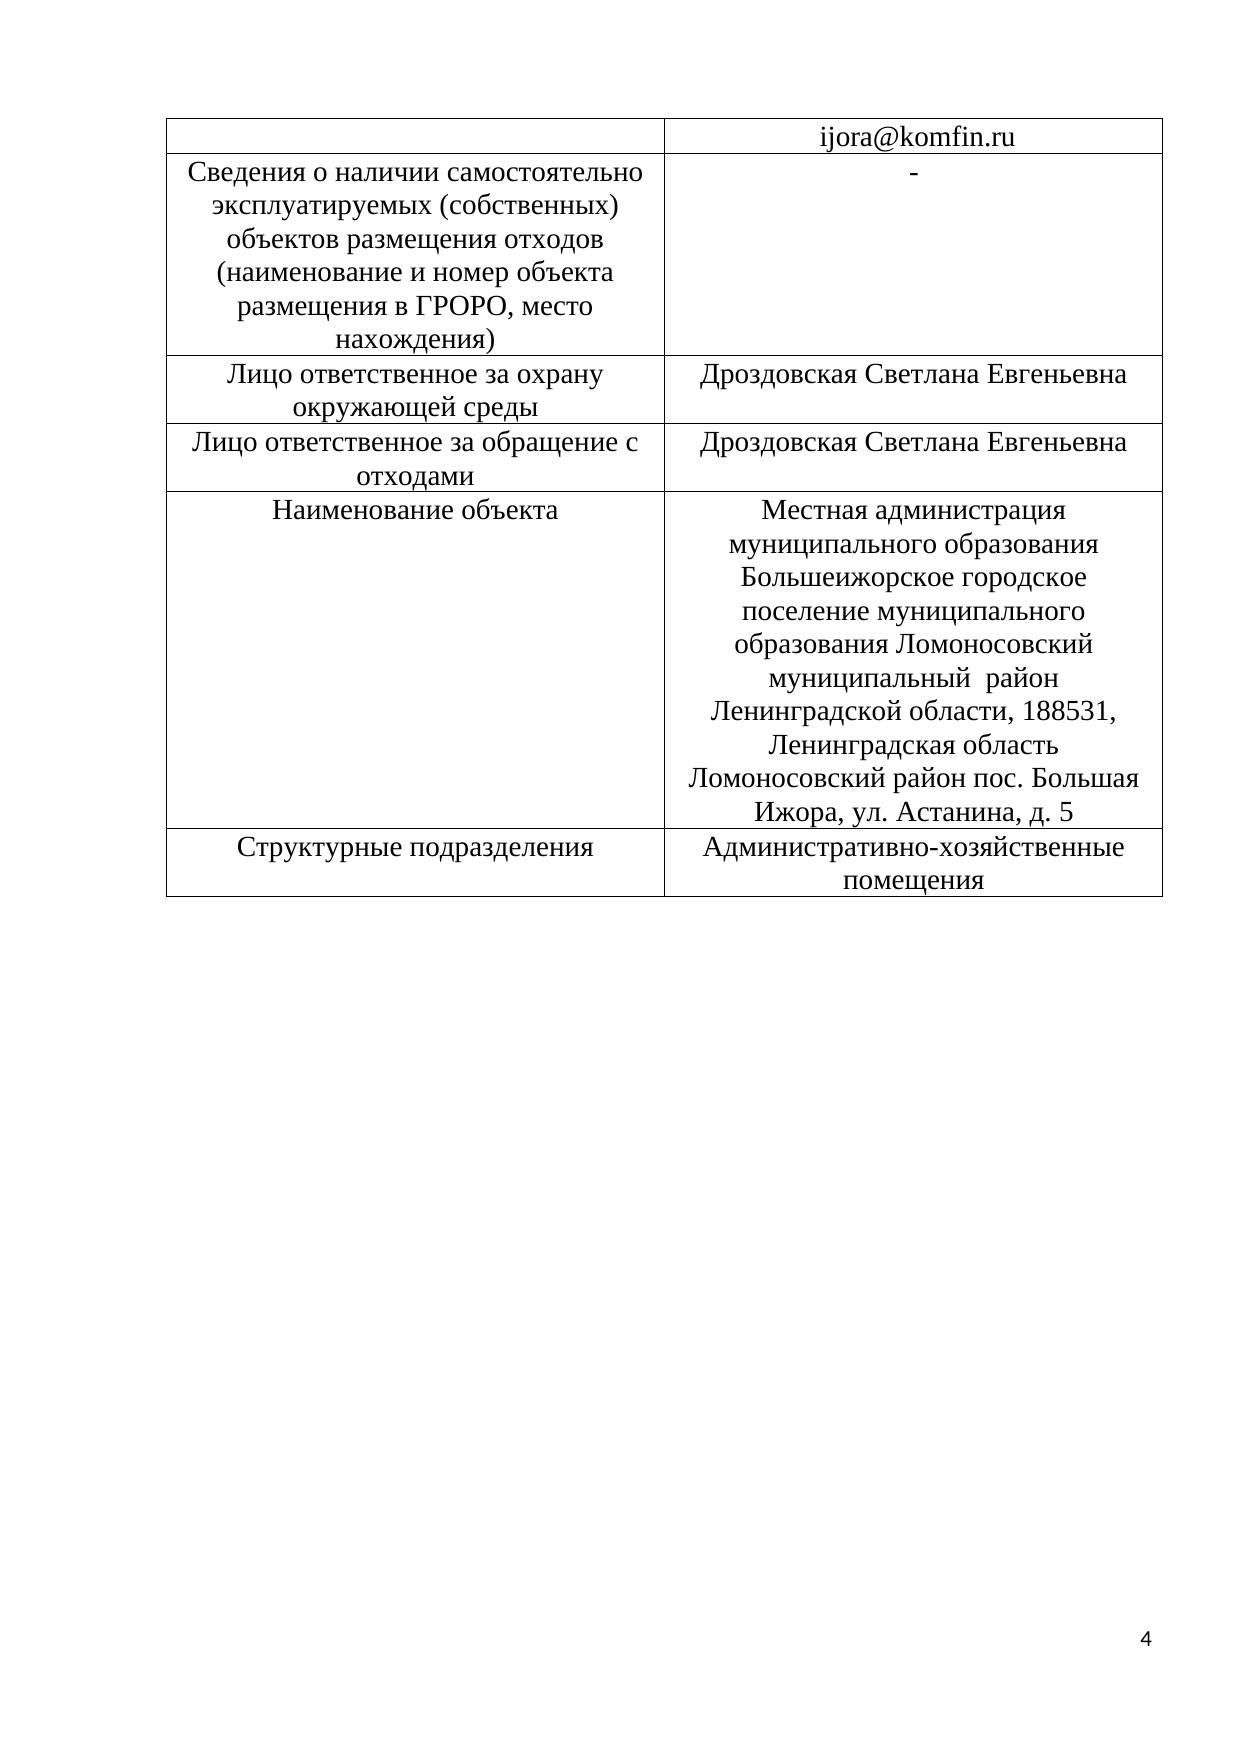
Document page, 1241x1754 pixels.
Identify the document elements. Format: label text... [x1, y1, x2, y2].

table_cell Структурные подразделения [167, 829, 664, 896]
table_cell Наименование объекта [167, 492, 664, 828]
table_cell Административно-хозяйственные помещения [665, 829, 1162, 896]
table_cell Дроздовская Светлана Евгеньевна [665, 424, 1162, 491]
table_cell Местная администрация муниципального образования Большеижорское городское поселение муниципального образования Ломоносовский муниципальный район Ленинградской области, 188531, Ленинградская область Ломоносовский район пос. Большая Ижора, ул. Астанина, д. 5 [665, 492, 1162, 828]
table_cell Сведения о наличии самостоятельно эксплуатируемых (собственных) объектов размещения отходов (наименование и номер объекта размещения в ГРОРО, место нахождения) [167, 154, 664, 355]
table_cell Лицо ответственное за охрану окружающей среды [167, 356, 664, 423]
table_cell Дроздовская Светлана Евгеньевна [665, 356, 1162, 423]
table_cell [665, 119, 1162, 153]
table_cell Лицо ответственное за обращение с отходами [167, 424, 664, 491]
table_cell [167, 119, 664, 153]
table_cell - [665, 154, 1162, 355]
